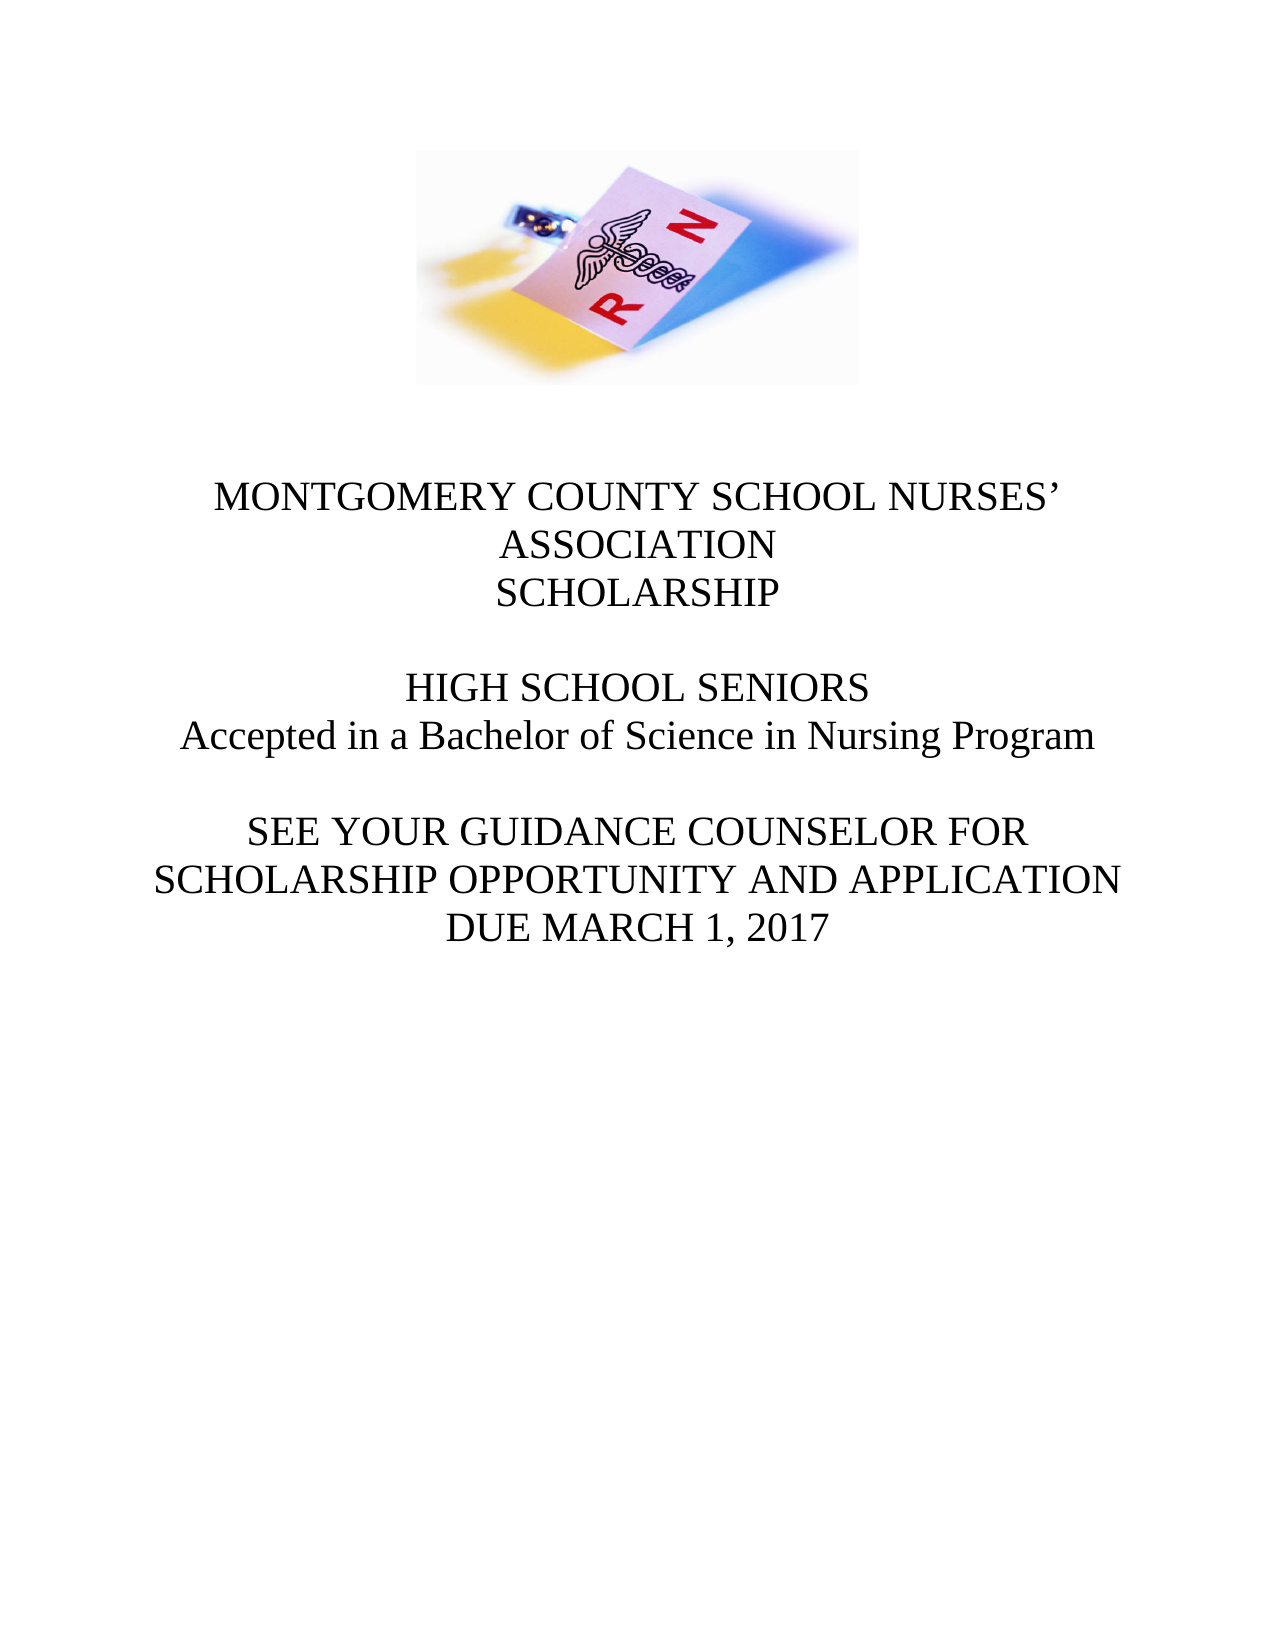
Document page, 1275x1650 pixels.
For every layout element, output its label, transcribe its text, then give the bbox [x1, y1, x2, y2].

text DUE MARCH 1, 2017 [150, 902, 1125, 950]
picture [416, 150, 859, 385]
text MONTGOMERY COUNTY SCHOOL NURSES’ ASSOCIATION [150, 471, 1125, 567]
text SEE YOUR GUIDANCE COUNSELOR FOR SCHOLARSHIP OPPORTUNITY AND APPLICATION [150, 807, 1125, 902]
text Accepted in a Bachelor of Science in Nursing Program [150, 711, 1125, 759]
text SCHOLARSHIP [150, 567, 1125, 615]
text HIGH SCHOOL SENIORS [150, 663, 1125, 711]
